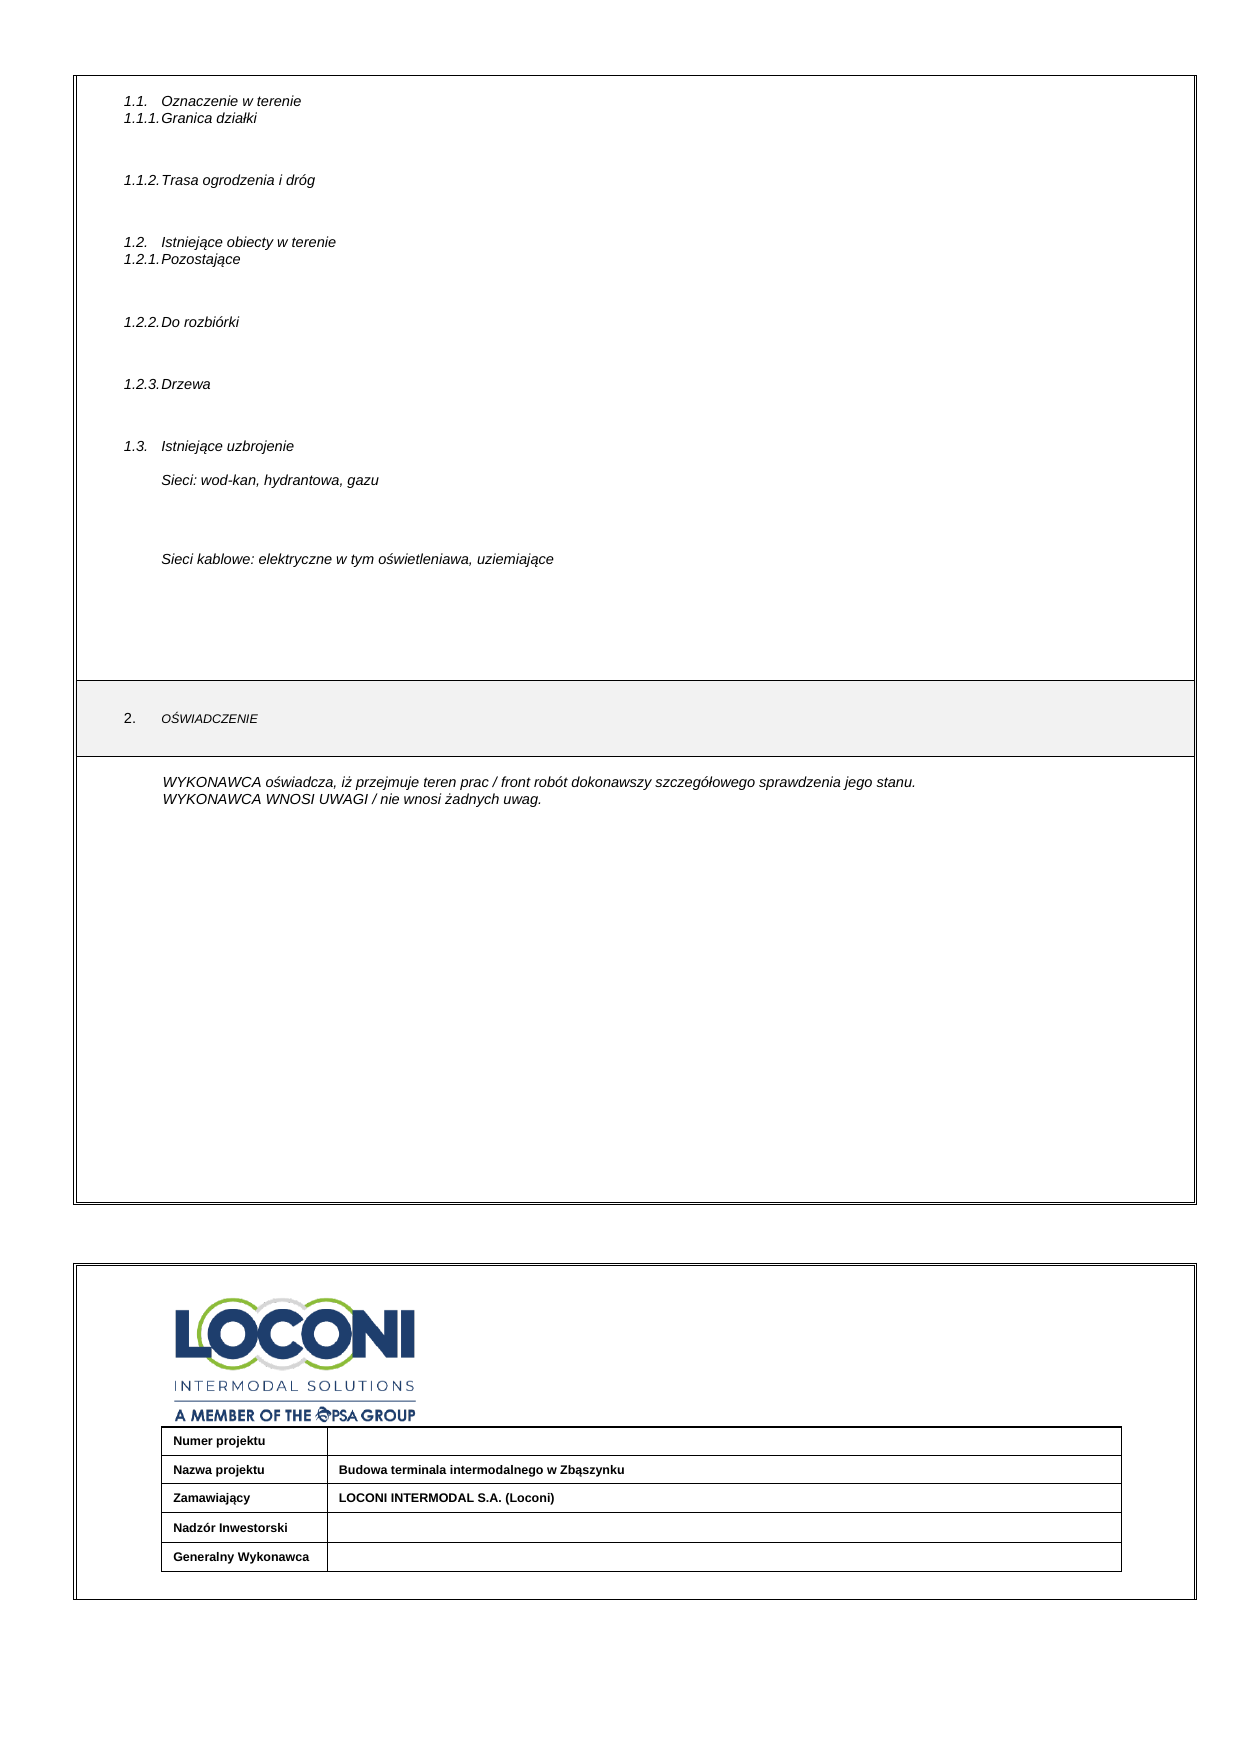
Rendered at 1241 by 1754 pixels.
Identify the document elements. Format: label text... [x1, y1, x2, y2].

table_cell WYKONAWCA oświadcza, iż przejmuje teren prac / front robót dokonawszy szczegółowego sprawdzenia jego stanu. WYKONAWCA WNOSI UWAGI / nie wnosi żadnych uwag. [77, 757, 1194, 1202]
table_cell OŚWIADCZENIE [77, 681, 1194, 756]
table_cell Oznaczenie w terenie Granica działki Trasa ogrodzenia i dróg Istniejące obiecty w terenie Pozostające Do rozbiórki Drzewa Istniejące uzbrojenie Sieci: wod-kan, hydrantowa, gazu Sieci kablowe: elektryczne w tym oświetleniawa, uziemiające [77, 76, 1194, 680]
picture [173, 1296, 417, 1423]
table_header [77, 1266, 1194, 1599]
